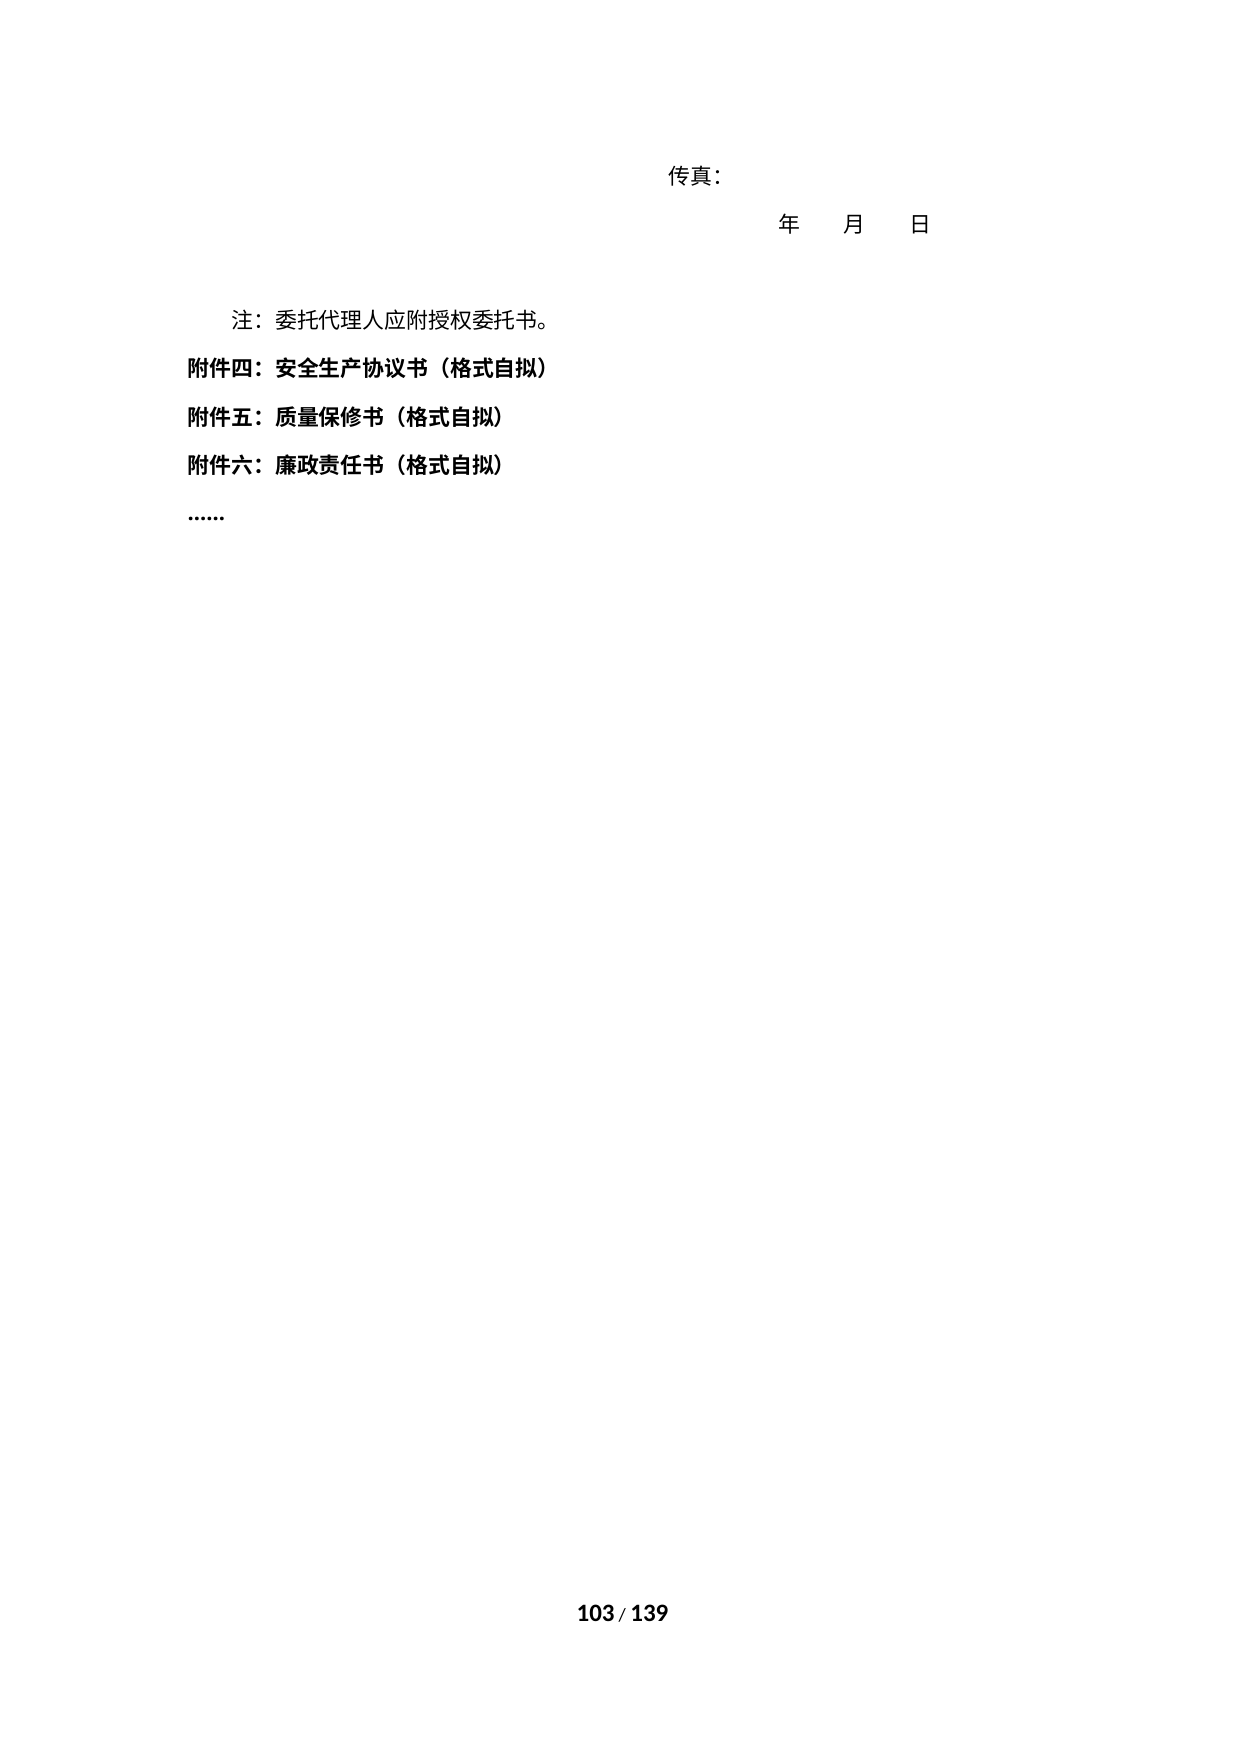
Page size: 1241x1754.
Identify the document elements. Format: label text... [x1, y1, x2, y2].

text 注：委托代理人应附授权委托书。 [187, 303, 1053, 335]
text 年 月 日 [187, 207, 1053, 239]
text 附件五：质量保修书（格式自拟） [187, 399, 1053, 432]
text 传真： [187, 158, 1053, 191]
text 附件四：安全生产协议书（格式自拟） [187, 351, 1053, 383]
text …… [187, 496, 1053, 528]
text 附件六：廉政责任书（格式自拟） [187, 448, 1053, 480]
